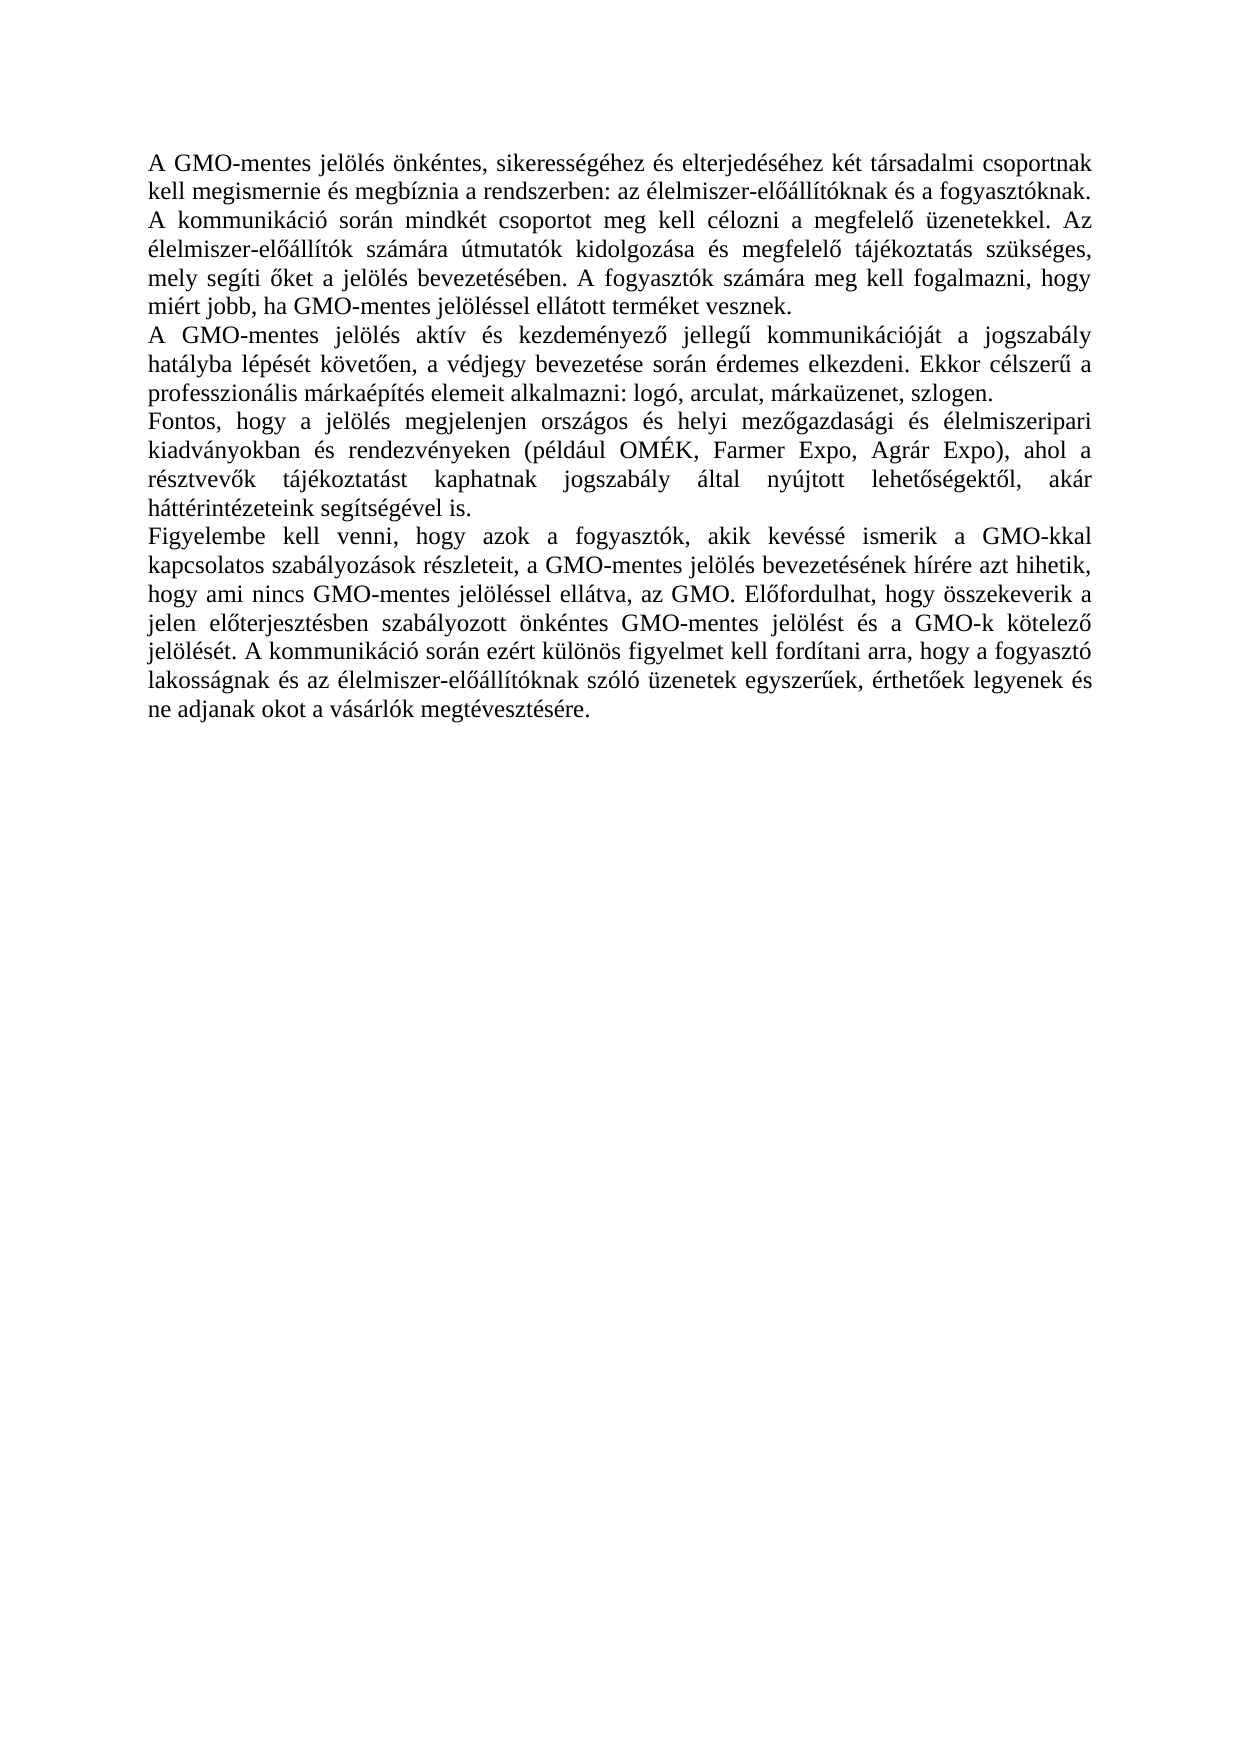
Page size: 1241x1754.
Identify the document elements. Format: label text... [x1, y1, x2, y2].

text Figyelembe kell venni, hogy azok a fogyasztók, akik kevéssé ismerik a GMO-kkal kapcsolatos szabályozások részleteit, a GMO-mentes jelölés bevezetésének hírére azt hihetik, hogy ami nincs GMO-mentes jelöléssel ellátva, az GMO. Előfordulhat, hogy összekeverik a jelen előterjesztésben szabályozott önkéntes GMO-mentes jelölést és a GMO-k kötelező jelölését. A kommunikáció során ezért különös figyelmet kell fordítani arra, hogy a fogyasztó lakosságnak és az élelmiszer-előállítóknak szóló üzenetek egyszerűek, érthetőek legyenek és ne adjanak okot a vásárlók megtévesztésére. [148, 521, 1093, 723]
text Fontos, hogy a jelölés megjelenjen országos és helyi mezőgazdasági és élelmiszeripari kiadványokban és rendezvényeken (például OMÉK, Farmer Expo, Agrár Expo), ahol a résztvevők tájékoztatást kaphatnak jogszabály által nyújtott lehetőségektől, akár háttérintézeteink segítségével is. [148, 406, 1093, 521]
text A GMO-mentes jelölés önkéntes, sikerességéhez és elterjedéséhez két társadalmi csoportnak kell megismernie és megbíznia a rendszerben: az élelmiszer-előállítóknak és a fogyasztóknak. A kommunikáció során mindkét csoportot meg kell célozni a megfelelő üzenetekkel. Az élelmiszer-előállítók számára útmutatók kidolgozása és megfelelő tájékoztatás szükséges, mely segíti őket a jelölés bevezetésében. A fogyasztók számára meg kell fogalmazni, hogy miért jobb, ha GMO-mentes jelöléssel ellátott terméket vesznek. [148, 148, 1093, 320]
text A GMO-mentes jelölés aktív és kezdeményező jellegű kommunikációját a jogszabály hatályba lépését követően, a védjegy bevezetése során érdemes elkezdeni. Ekkor célszerű a professzionális márkaépítés elemeit alkalmazni: logó, arculat, márkaüzenet, szlogen. [148, 320, 1093, 406]
